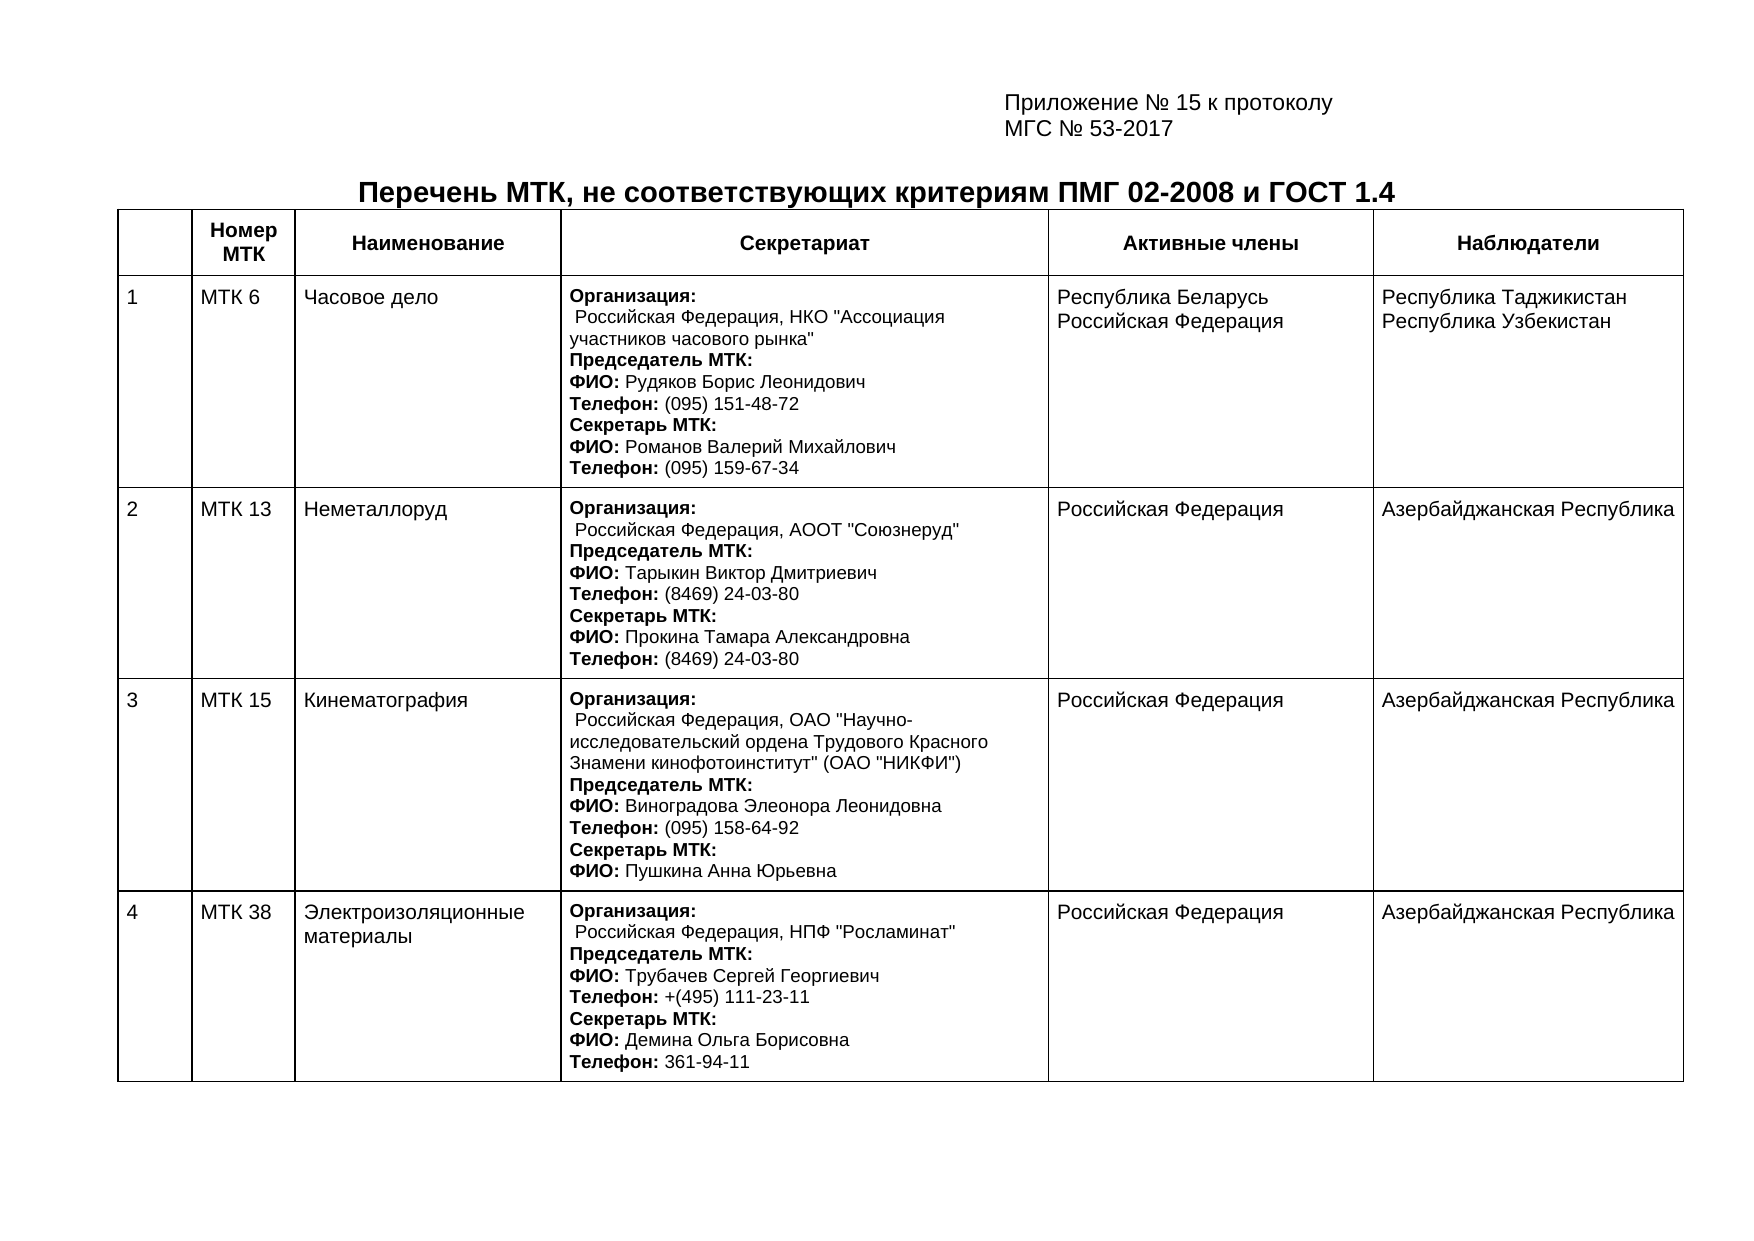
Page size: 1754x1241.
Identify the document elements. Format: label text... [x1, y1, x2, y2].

table_cell 2 [119, 488, 191, 678]
text Приложение № 15 к протоколу [118, 89, 1636, 115]
table_header Секретариат [562, 210, 1048, 274]
table_cell 1 [119, 276, 191, 487]
table_cell 4 [119, 892, 191, 1081]
table_cell Азербайджанская Республика [1374, 892, 1683, 1081]
table_cell Организация: Российская Федерация, НПФ "Росламинат" Председатель МТК: ФИО: Трубачев Сергей Георгиевич Телефон: +(495) 111-23-11 Секретарь МТК: ФИО: Демина Ольга Борисовна Телефон: 361-94-11 [562, 892, 1048, 1081]
table_cell Республика Таджикистан Республика Узбекистан [1374, 276, 1683, 487]
table_cell Организация: Российская Федерация, НКО "Ассоциация участников часового рынка" Председатель МТК: ФИО: Рудяков Борис Леонидович Телефон: (095) 151-48-72 Секретарь МТК: ФИО: Романов Валерий Михайлович Телефон: (095) 159-67-34 [562, 276, 1048, 487]
table_cell Неметаллоруд [296, 488, 560, 678]
text Перечень МТК, не соответствующих критериям ПМГ 02-2008 и ГОСТ 1.4 [118, 175, 1636, 208]
table_cell Российская Федерация [1049, 488, 1373, 678]
table_cell Часовое дело [296, 276, 560, 487]
table_cell МТК 6 [193, 276, 294, 487]
table_cell Республика Беларусь Российская Федерация [1049, 276, 1373, 487]
table_cell Электроизоляционные материалы [296, 892, 560, 1081]
table_cell МТК 15 [193, 679, 294, 890]
table_cell Кинематография [296, 679, 560, 890]
table_cell Азербайджанская Республика [1374, 679, 1683, 890]
table_header Наблюдатели [1374, 210, 1683, 274]
table_cell МТК 38 [193, 892, 294, 1081]
text МГС № 53-2017 [118, 115, 1636, 141]
table_cell Организация: Российская Федерация, ОАО "Научно-исследовательский ордена Трудового Красного Знамени кинофотоинститут" (ОАО "НИКФИ") Председатель МТК: ФИО: Виноградова Элеонора Леонидовна Телефон: (095) 158-64-92 Секретарь МТК: ФИО: Пушкина Анна Юрьевна [562, 679, 1048, 890]
table_header Наименование [296, 210, 560, 274]
table_cell Российская Федерация [1049, 679, 1373, 890]
table_cell Организация: Российская Федерация, АООТ "Союзнеруд" Председатель МТК: ФИО: Тарыкин Виктор Дмитриевич Телефон: (8469) 24-03-80 Секретарь МТК: ФИО: Прокина Тамара Александровна Телефон: (8469) 24-03-80 [562, 488, 1048, 678]
table_header Номер МТК [193, 210, 294, 274]
table_cell 3 [119, 679, 191, 890]
table_header Активные члены [1049, 210, 1373, 274]
table_cell Российская Федерация [1049, 892, 1373, 1081]
table_header [119, 210, 191, 274]
table_cell МТК 13 [193, 488, 294, 678]
table_cell Азербайджанская Республика [1374, 488, 1683, 678]
